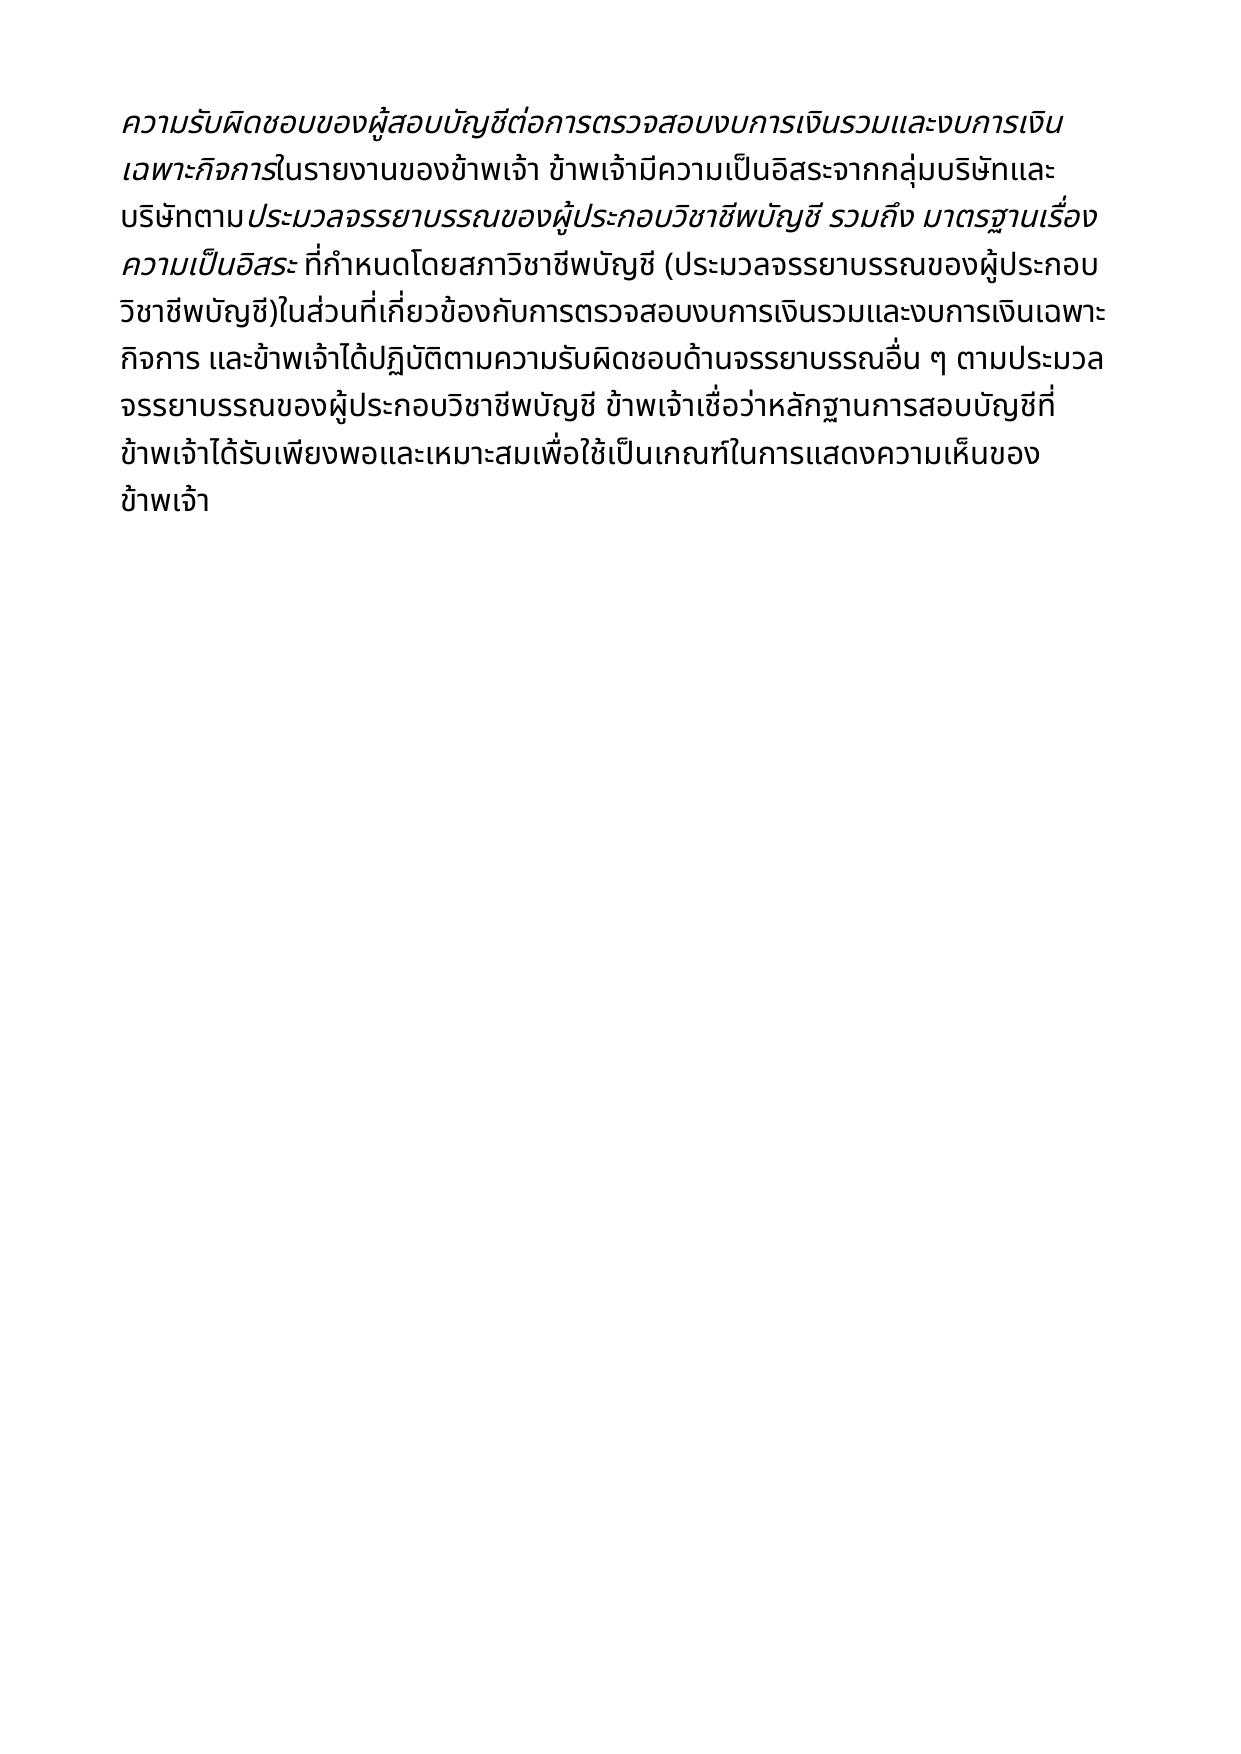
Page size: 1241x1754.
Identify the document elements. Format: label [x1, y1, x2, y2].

text [120, 100, 1120, 525]
